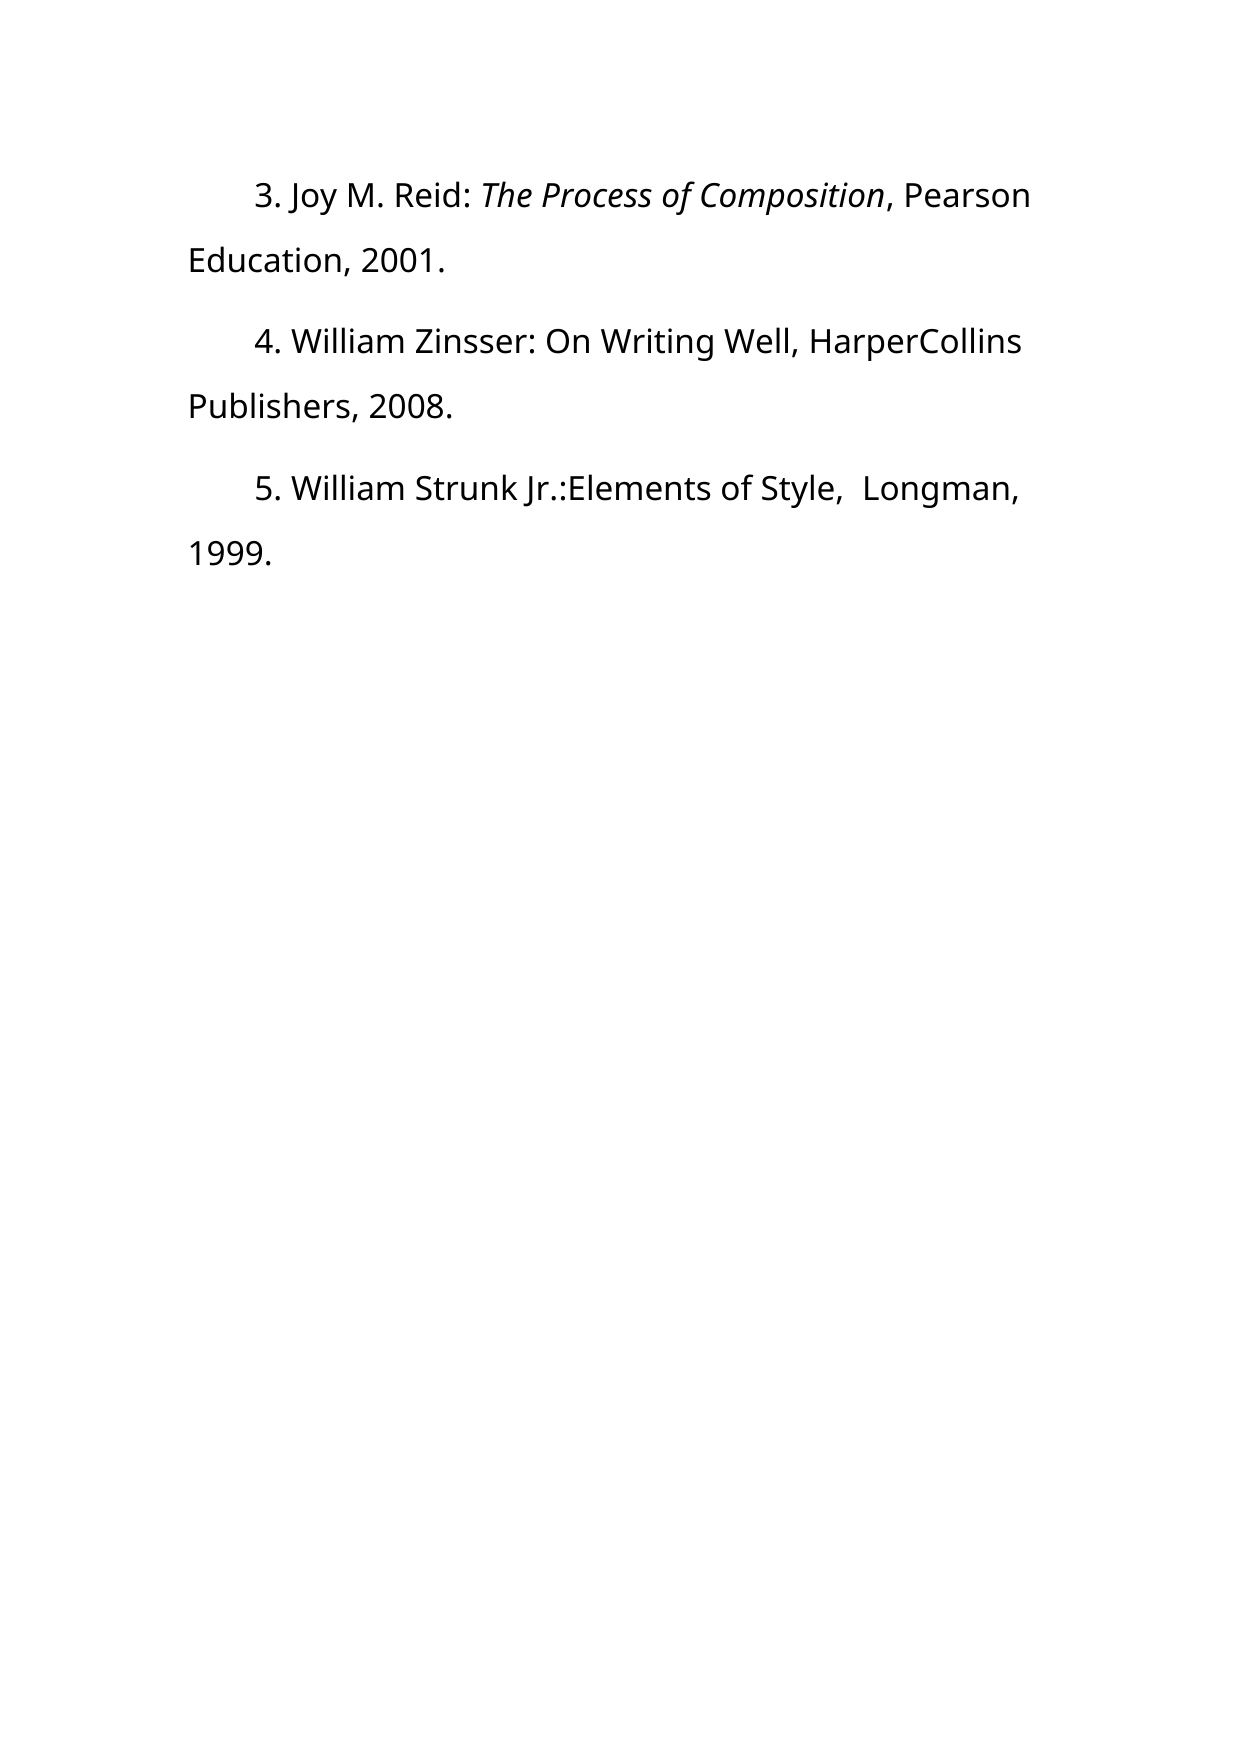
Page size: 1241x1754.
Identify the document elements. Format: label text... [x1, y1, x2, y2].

text 5. William Strunk Jr.:Elements of Style, Longman, 1999. [187, 454, 1053, 584]
text 4. William Zinsser: On Writing Well, HarperCollins Publishers, 2008. [187, 308, 1053, 438]
text 3. Joy M. Reid: The Process of Composition, Pearson Education, 2001. [187, 162, 1053, 292]
